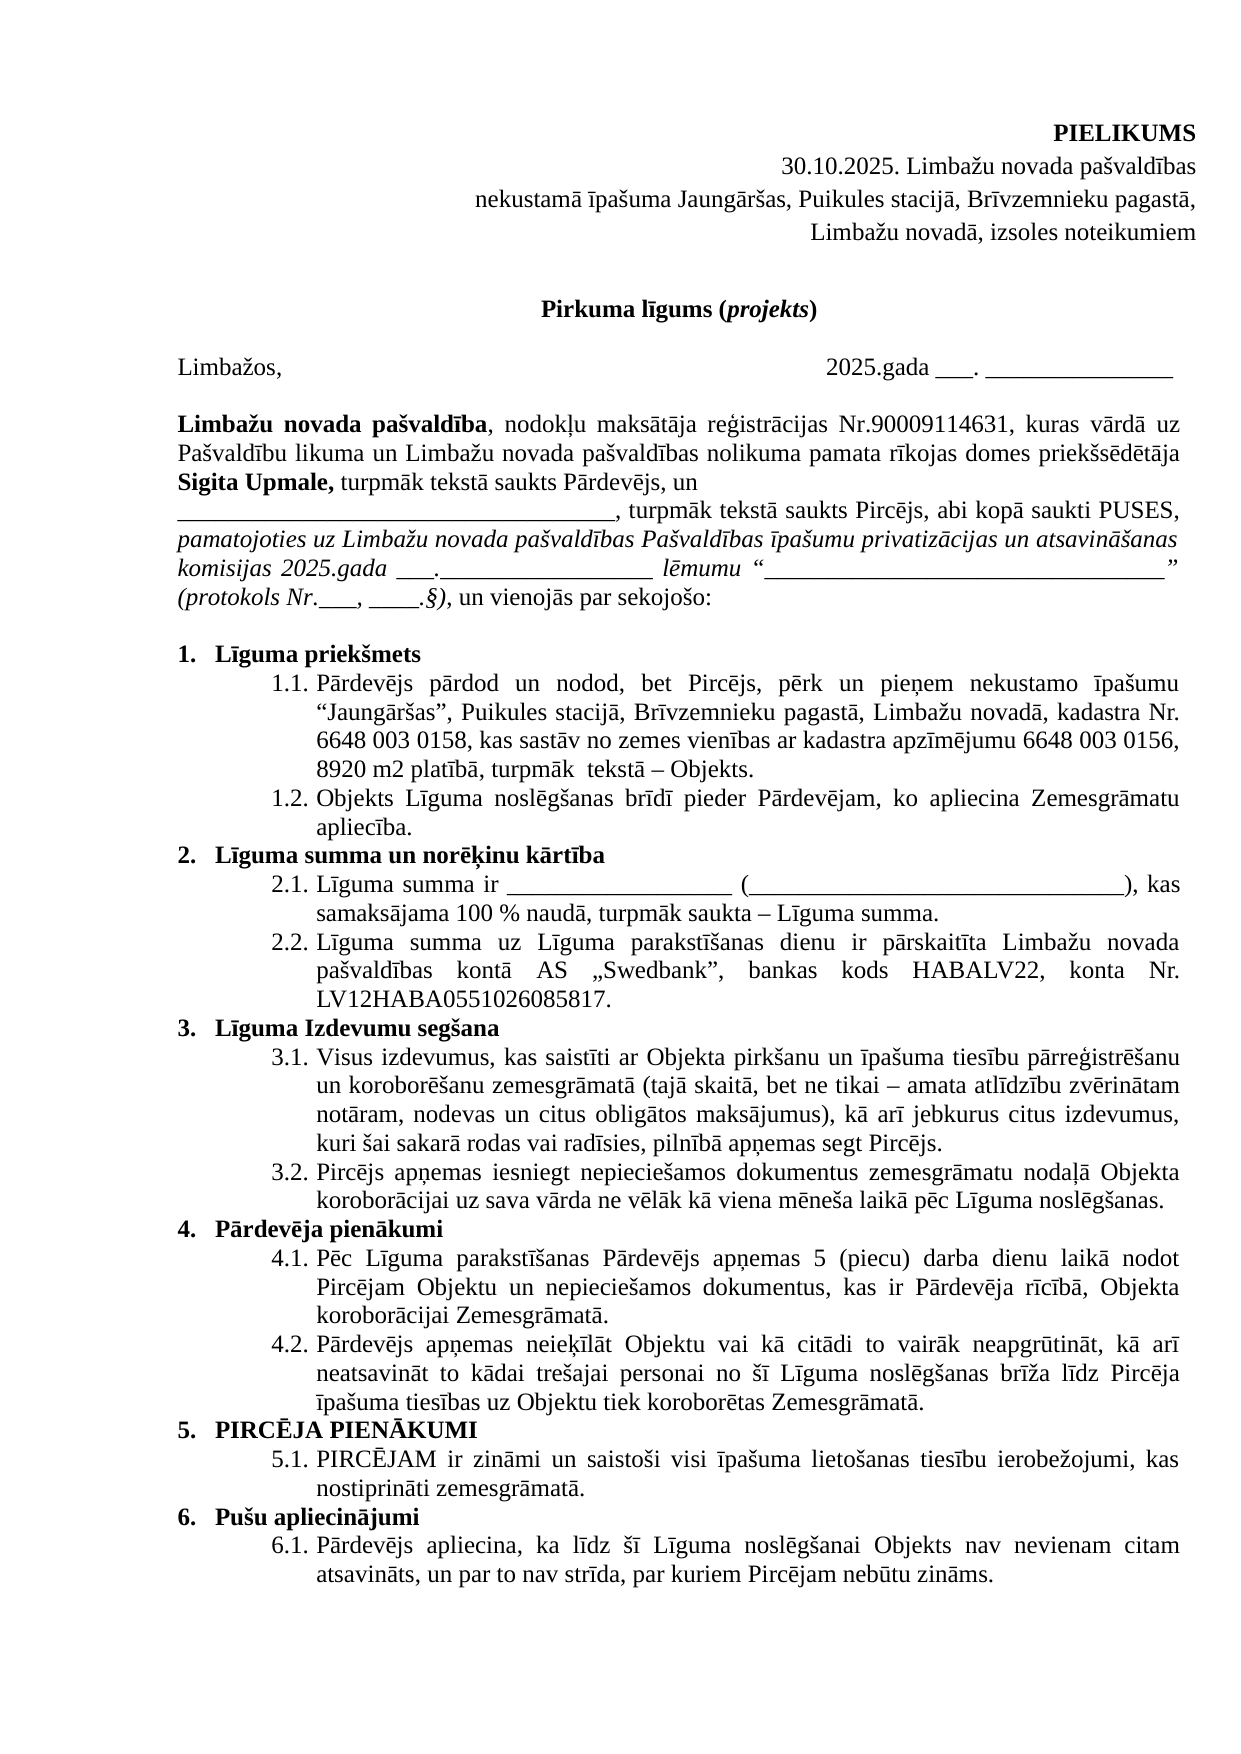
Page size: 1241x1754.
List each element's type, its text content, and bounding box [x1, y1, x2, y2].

list Līguma priekšmets [177, 639, 1181, 668]
text Pirkuma līgums (projekts) [177, 294, 1181, 323]
text 30.10.2025. Limbažu novada pašvaldības [177, 151, 1196, 180]
list PIRCĒJAM ir zināmi un saistoši visi īpašuma lietošanas tiesību ierobežojumi, kas nostiprināti zemesgrāmatā. [271, 1444, 1181, 1502]
list Pārdevēja pienākumi [177, 1214, 1181, 1243]
text nekustamā īpašuma Jaungāršas, Puikules stacijā, Brīvzemnieku pagastā, [177, 184, 1196, 213]
list Pārdevējs apliecina, ka līdz šī Līguma noslēgšanai Objekts nav nevienam citam atsavināts, un par to nav strīda, par kuriem Pircējam nebūtu zināms. [271, 1530, 1181, 1588]
list Līguma summa ir __________________ (______________________________), kas samaksājama 100 % naudā, turpmāk saukta – Līguma summa. [271, 869, 1181, 927]
list Līguma summa uz Līguma parakstīšanas dienu ir pārskaitīta Limbažu novada pašvaldības kontā AS „Swedbank”, bankas kods HABALV22, konta Nr. LV12HABA0551026085817. [271, 927, 1181, 1013]
list Pārdevējs apņemas neieķīlāt Objektu vai kā citādi to vairāk neapgrūtināt, kā arī neatsavināt to kādai trešajai personai no šī Līguma noslēgšanas brīža līdz Pircēja īpašuma tiesības uz Objektu tiek koroborētas Zemesgrāmatā. [271, 1329, 1181, 1415]
text Limbažos, 2025.gada ___. _______________ [177, 352, 1181, 380]
list Pārdevējs pārdod un nodod, bet Pircējs, pērk un pieņem nekustamo īpašumu “Jaungāršas”, Puikules stacijā, Brīvzemnieku pagastā, Limbažu novadā, kadastra Nr. 6648 003 0158, kas sastāv no zemes vienības ar kadastra apzīmējumu 6648 003 0156, 8920 m2 platībā, turpmāk tekstā – Objekts. [271, 668, 1181, 783]
list Pircējs apņemas iesniegt nepieciešamos dokumentus zemesgrāmatu nodaļā Objekta koroborācijai uz sava vārda ne vēlāk kā viena mēneša laikā pēc Līguma noslēgšanas. [271, 1157, 1181, 1214]
list Līguma summa un norēķinu kārtība [177, 840, 1181, 869]
list Pēc Līguma parakstīšanas Pārdevējs apņemas 5 (piecu) darba dienu laikā nodot Pircējam Objektu un nepieciešamos dokumentus, kas ir Pārdevēja rīcībā, Objekta koroborācijai Zemesgrāmatā. [271, 1243, 1181, 1329]
text Limbažu novada pašvaldība, nodokļu maksātāja reģistrācijas Nr.90009114631, kuras vārdā uz Pašvaldību likuma un Limbažu novada pašvaldības nolikuma pamata rīkojas domes priekšsēdētāja Sigita Upmale, turpmāk tekstā saukts Pārdevējs, un [177, 409, 1181, 495]
list PIRCĒJA PIENĀKUMI [177, 1415, 1181, 1444]
list Visus izdevumus, kas saistīti ar Objekta pirkšanu un īpašuma tiesību pārreģistrēšanu un koroborēšanu zemesgrāmatā (tajā skaitā, bet ne tikai – amata atlīdzību zvērinātam notāram, nodevas un citus obligātos maksājumus), kā arī jebkurus citus izdevumus, kuri šai sakarā rodas vai radīsies, pilnībā apņemas segt Pircējs. [271, 1042, 1181, 1157]
list Pušu apliecinājumi [177, 1502, 1181, 1530]
list Līguma Izdevumu segšana [177, 1013, 1181, 1042]
text ___________________________________, turpmāk tekstā saukts Pircējs, abi kopā saukti PUSES, pamatojoties uz Limbažu novada pašvaldības Pašvaldības īpašumu privatizācijas un atsavināšanas komisijas 2025.gada ___._________________ lēmumu “________________________________” (protokols Nr.___, ____.§), un vienojās par sekojošo: [177, 495, 1181, 610]
text Limbažu novadā, izsoles noteikumiem [177, 217, 1196, 246]
text pielikums [177, 118, 1196, 147]
list Objekts Līguma noslēgšanas brīdī pieder Pārdevējam, ko apliecina Zemesgrāmatu apliecība. [271, 783, 1181, 840]
